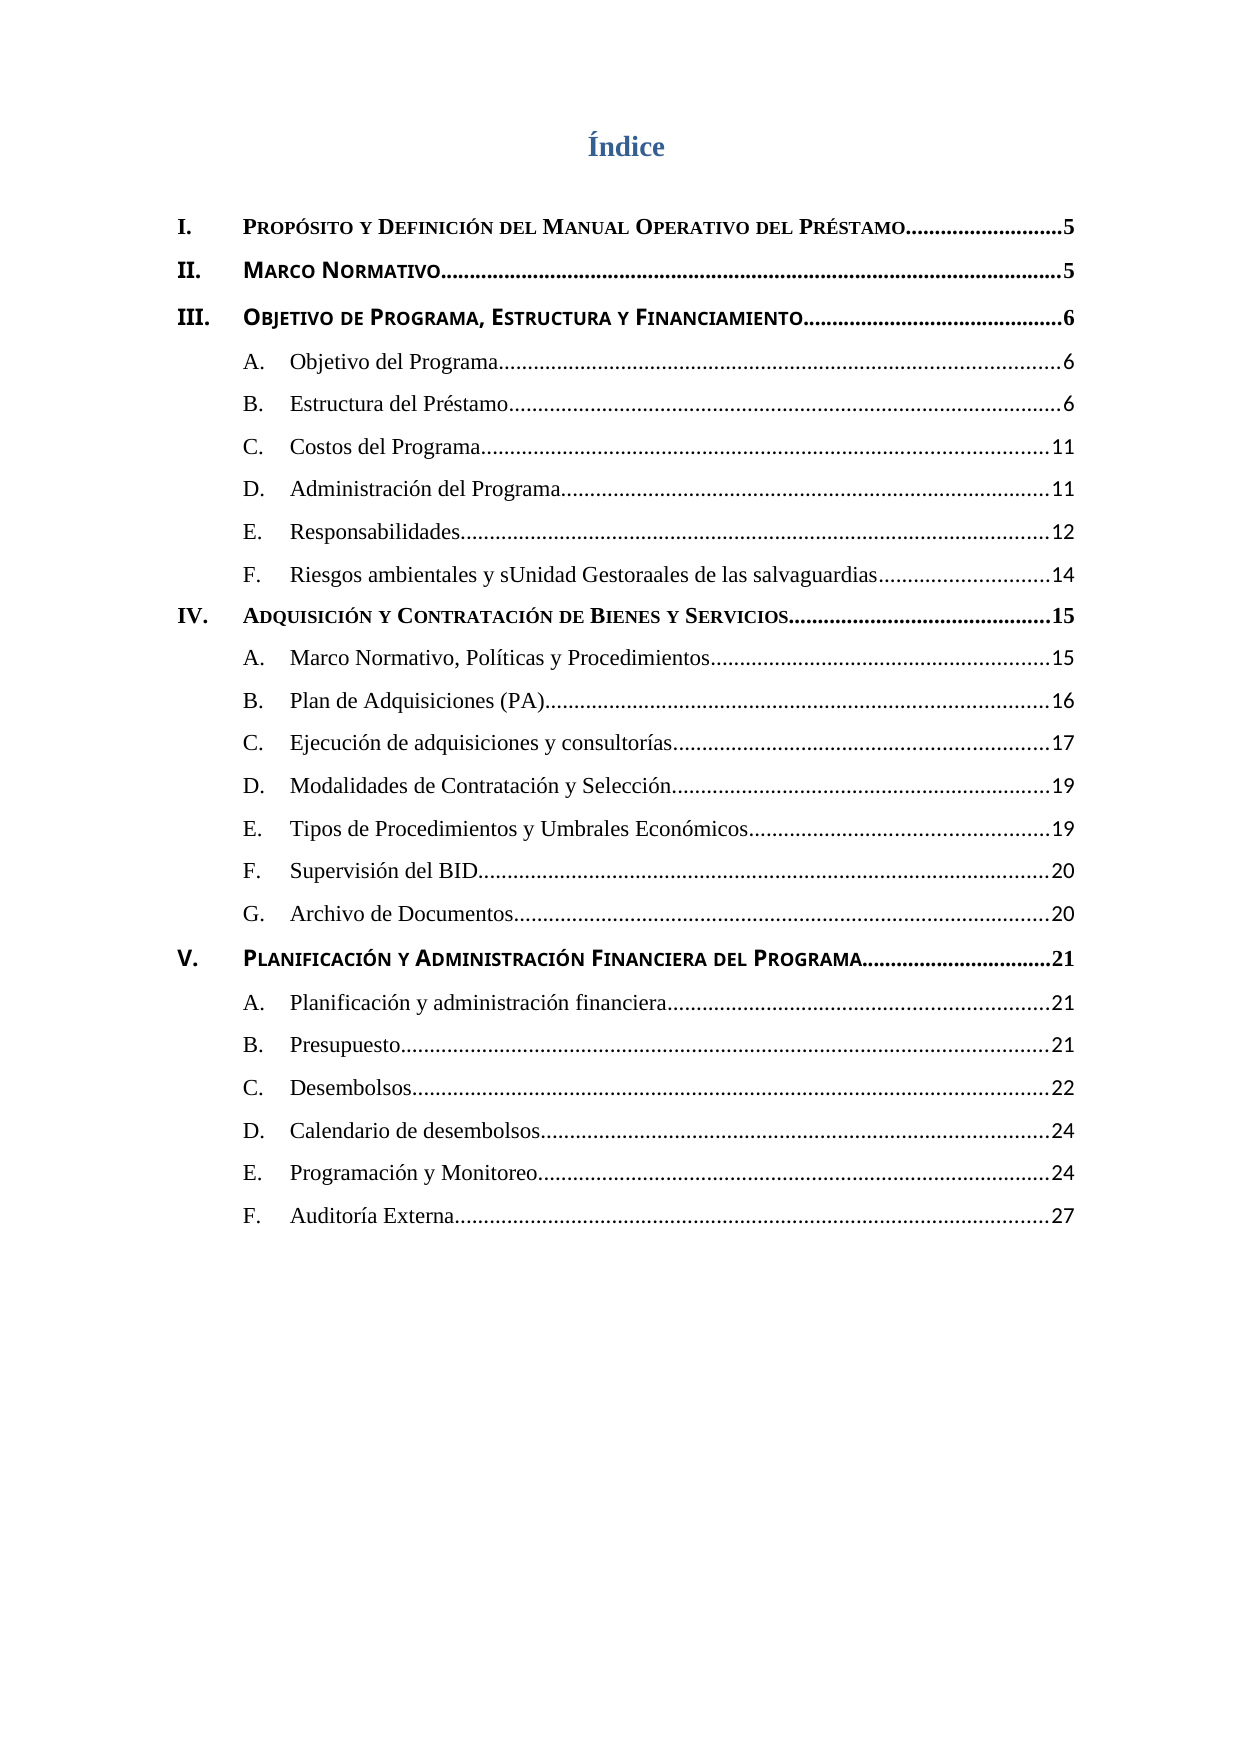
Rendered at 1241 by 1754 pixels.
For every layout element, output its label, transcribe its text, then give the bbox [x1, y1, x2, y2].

text B. Estructura del Préstamo 6 [243, 389, 1075, 417]
text F. Supervisión del BID 20 [243, 856, 1075, 884]
text D. Administración del Programa 11 [243, 474, 1075, 503]
text II. Marco Normativo 5 [177, 254, 1075, 285]
text E. Tipos de Procedimientos y Umbrales Económicos 19 [243, 814, 1075, 842]
text V. Planificación y Administración Financiera del Programa 21 [177, 942, 1075, 973]
text E. Programación y Monitoreo 24 [243, 1158, 1075, 1186]
text D. Calendario de desembolsos 24 [243, 1116, 1075, 1144]
text III. Objetivo de Programa, Estructura y Financiamiento 6 [177, 300, 1075, 332]
text A. Marco Normativo, Políticas y Procedimientos 15 [243, 643, 1075, 671]
text D. Modalidades de Contratación y Selección 19 [243, 771, 1075, 799]
text A. Objetivo del Programa 6 [243, 347, 1075, 375]
text G. Archivo de Documentos 20 [243, 899, 1075, 927]
text B. Presupuesto. 21 [243, 1031, 1075, 1058]
text IV. Adquisición y Contratación de Bienes y Servicios 15 [177, 602, 1075, 629]
text B. Plan de Adquisiciones (PA) 16 [243, 686, 1075, 714]
subtitle Índice [177, 129, 1075, 163]
text C. Ejecución de adquisiciones y consultorías 17 [243, 728, 1075, 757]
text C. Costos del Programa 11 [243, 432, 1075, 460]
text F. Auditoría Externa 27 [243, 1201, 1075, 1229]
text I. Propósito y Definición del Manual Operativo del Préstamo 5 [177, 213, 1075, 239]
text E. Responsabilidades 12 [243, 517, 1075, 545]
text A. Planificación y administración financiera 21 [243, 988, 1075, 1016]
text C. Desembolsos 22 [243, 1073, 1075, 1101]
text F. Riesgos ambientales y sUnidad Gestoraales de las salvaguardias 14 [243, 560, 1075, 588]
